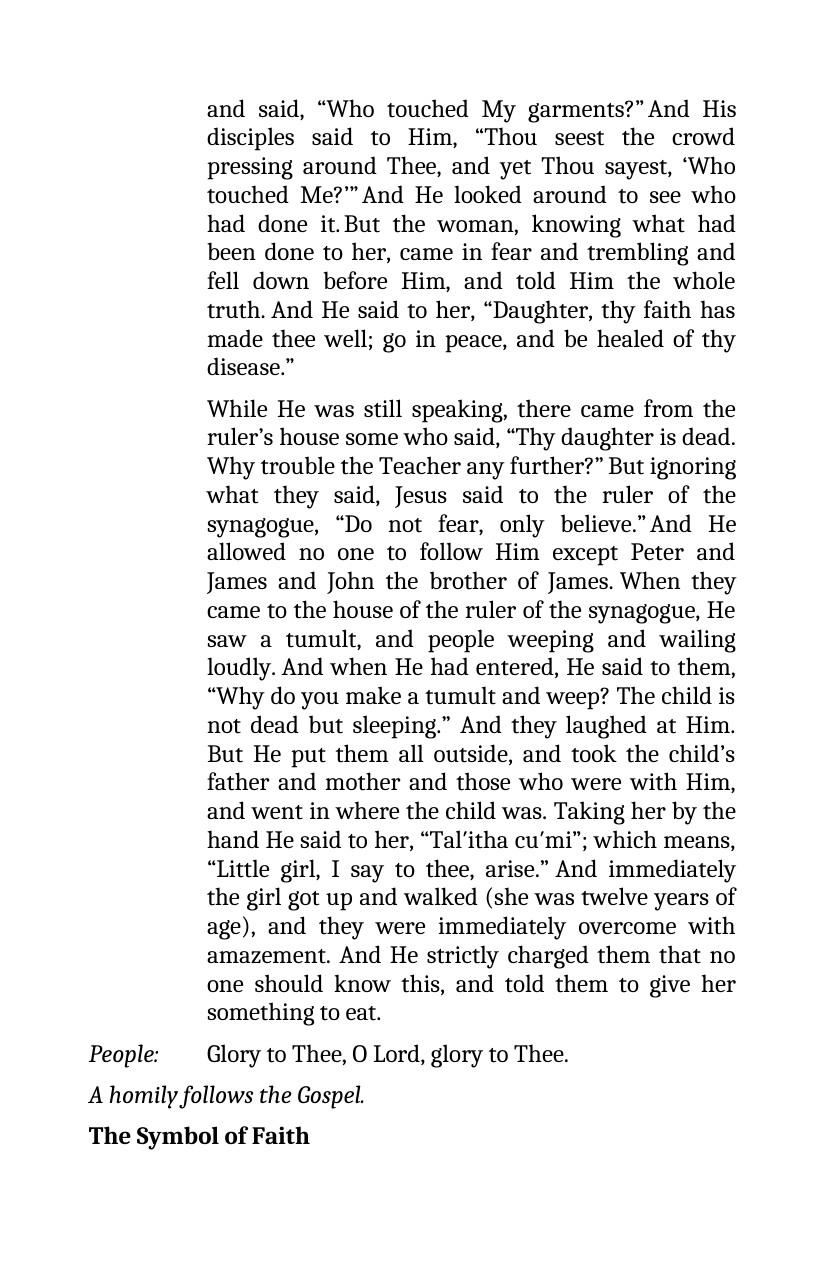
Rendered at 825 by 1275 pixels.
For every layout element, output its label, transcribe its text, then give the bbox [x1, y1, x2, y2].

text The Symbol of Faith [89, 1122, 736, 1151]
text A homily follows the Gospel. [89, 1081, 736, 1109]
text While He was still speaking, there came from the ruler’s house some who said, “Thy daughter is dead. Why trouble the Teacher any further?” But ignoring what they said, Jesus said to the ruler of the synagogue, “Do not fear, only believe.” And He allowed no one to follow Him except Peter and James and John the brother of James. When they came to the house of the ruler of the synagogue, He saw a tumult, and people weeping and wailing loudly. And when He had entered, He said to them, “Why do you make a tumult and weep? The child is not dead but sleeping.” And they laughed at Him. But He put them all outside, and took the child’s father and mother and those who were with Him, and went in where the child was. Taking her by the hand He said to her, “Tal′itha cu′mi”; which means, “Little girl, I say to thee, arise.” And immediately the girl got up and walked (she was twelve years of age), and they were immediately overcome with amazement. And He strictly charged them that no one should know this, and told them to give her something to eat. [89, 394, 736, 1027]
text People: Glory to Thee, O Lord, glory to Thee. [89, 1039, 736, 1068]
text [207, 94, 736, 382]
